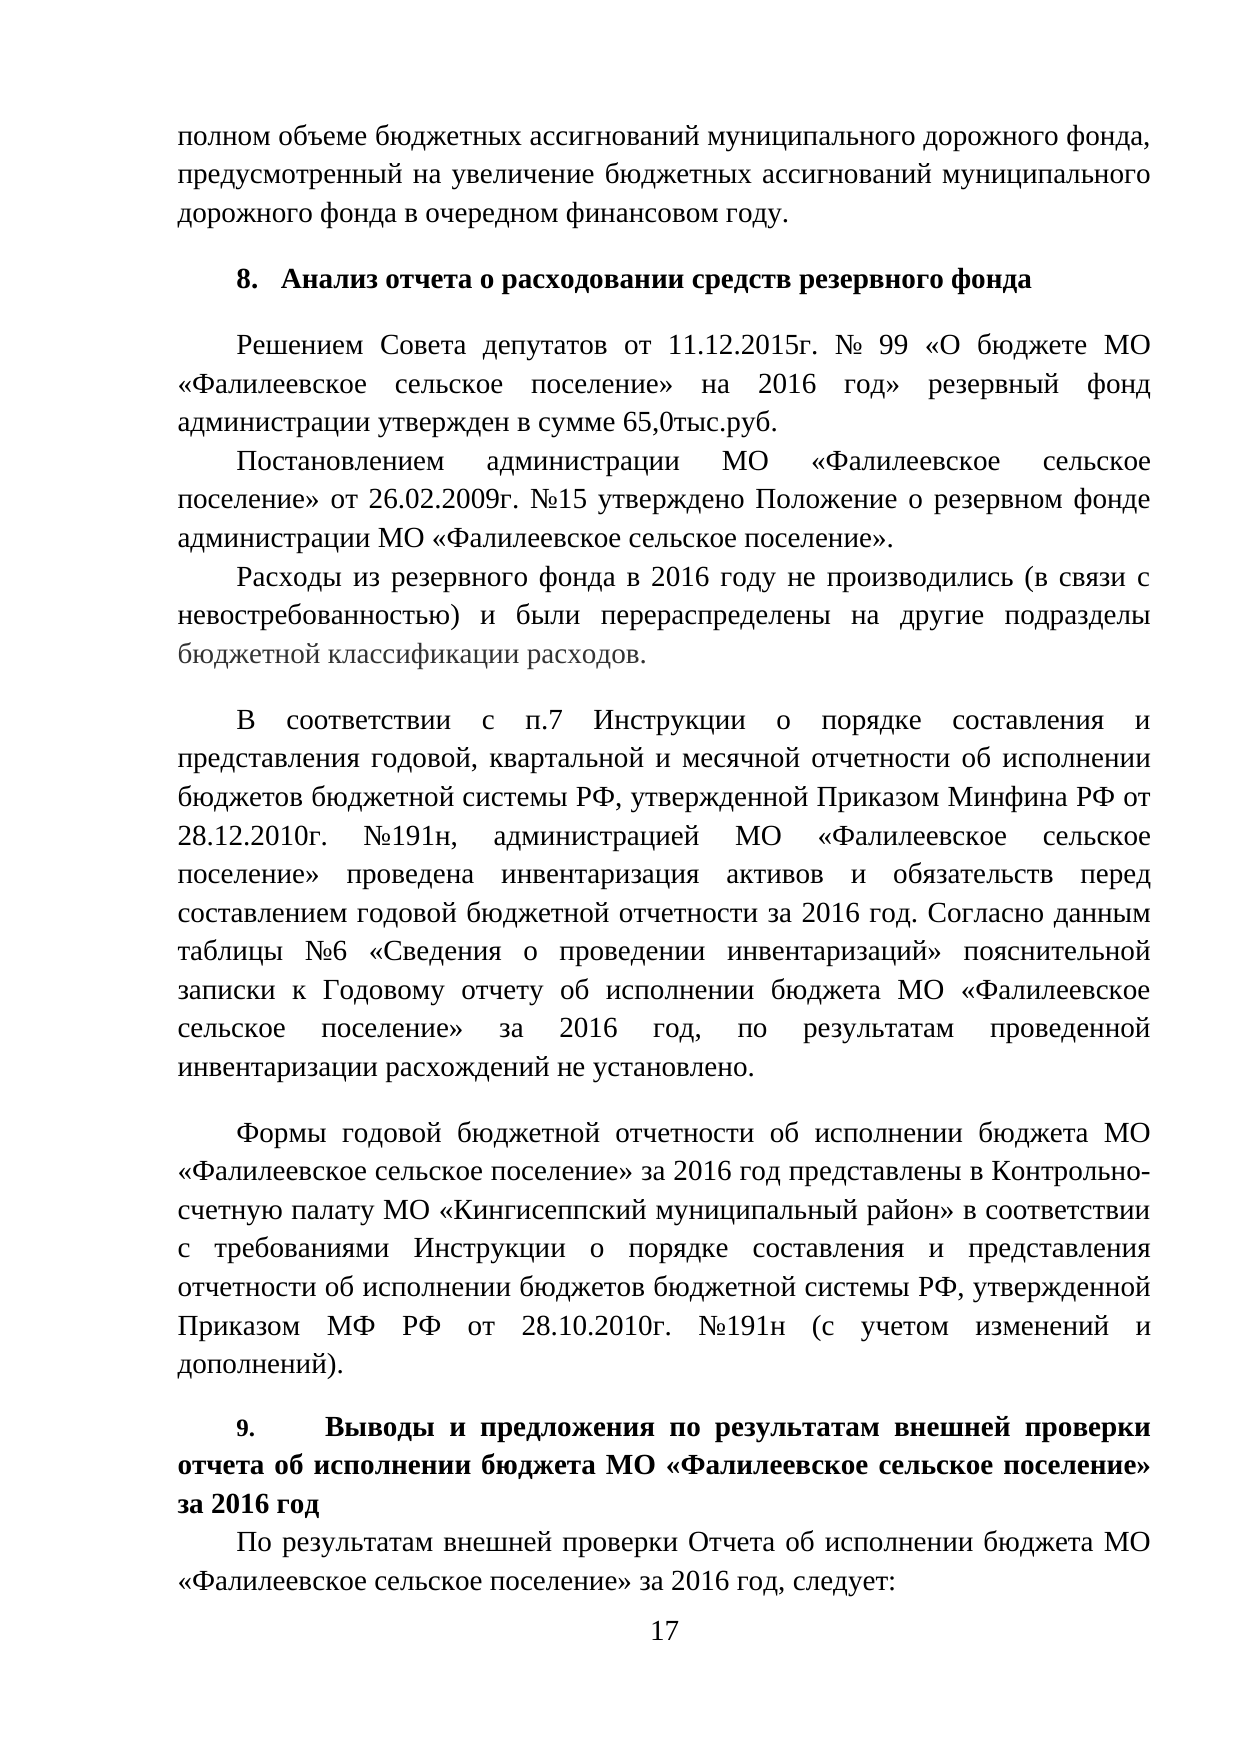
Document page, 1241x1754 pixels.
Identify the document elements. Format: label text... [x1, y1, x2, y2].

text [177, 118, 1152, 229]
list Выводы и предложения по результатам внешней проверки отчета об исполнении бюджета МО «Фалилеевское сельское поселение» за 2016 год [177, 1409, 1152, 1519]
text Решением Совета депутатов от 11.12.2015г. № 99 «О бюджете МО «Фалилеевское сельское поселение» на 2016 год» резервный фонд администрации утвержден в сумме 65,0тыс.руб. [177, 327, 1152, 438]
text Формы годовой бюджетной отчетности об исполнении бюджета МО «Фалилеевское сельское поселение» за 2016 год представлены в Контрольно-счетную палату МО «Кингисеппский муниципальный район» в соответствии с требованиями Инструкции о порядке составления и представления отчетности об исполнении бюджетов бюджетной системы РФ, утвержденной Приказом МФ РФ от 28.10.2010г. №191н (с учетом изменений и дополнений). [177, 1115, 1152, 1380]
list Анализ отчета о расходовании средств резервного фонда [177, 261, 1152, 295]
text Постановлением администрации МО «Фалилеевское сельское поселение» от 26.02.2009г. №15 утверждено Положение о резервном фонде администрации МО «Фалилеевское сельское поселение». [177, 443, 1152, 554]
text По результатам внешней проверки Отчета об исполнении бюджета МО «Фалилеевское сельское поселение» за 2016 год, следует: [177, 1524, 1152, 1597]
text В соответствии с п.7 Инструкции о порядке составления и представления годовой, квартальной и месячной отчетности об исполнении бюджетов бюджетной системы РФ, утвержденной Приказом Минфина РФ от 28.12.2010г. №191н, администрацией МО «Фалилеевское сельское поселение» проведена инвентаризация активов и обязательств перед составлением годовой бюджетной отчетности за 2016 год. Согласно данным таблицы №6 «Сведения о проведении инвентаризаций» пояснительной записки к Годовому отчету об исполнении бюджета МО «Фалилеевское сельское поселение» за 2016 год, по результатам проведенной инвентаризации расхождений не установлено. [177, 702, 1152, 1082]
text Расходы из резервного фонда в 2016 году не производились (в связи с невостребованностью) и были перераспределены на другие подразделы бюджетной классификации расходов. [177, 559, 1152, 669]
